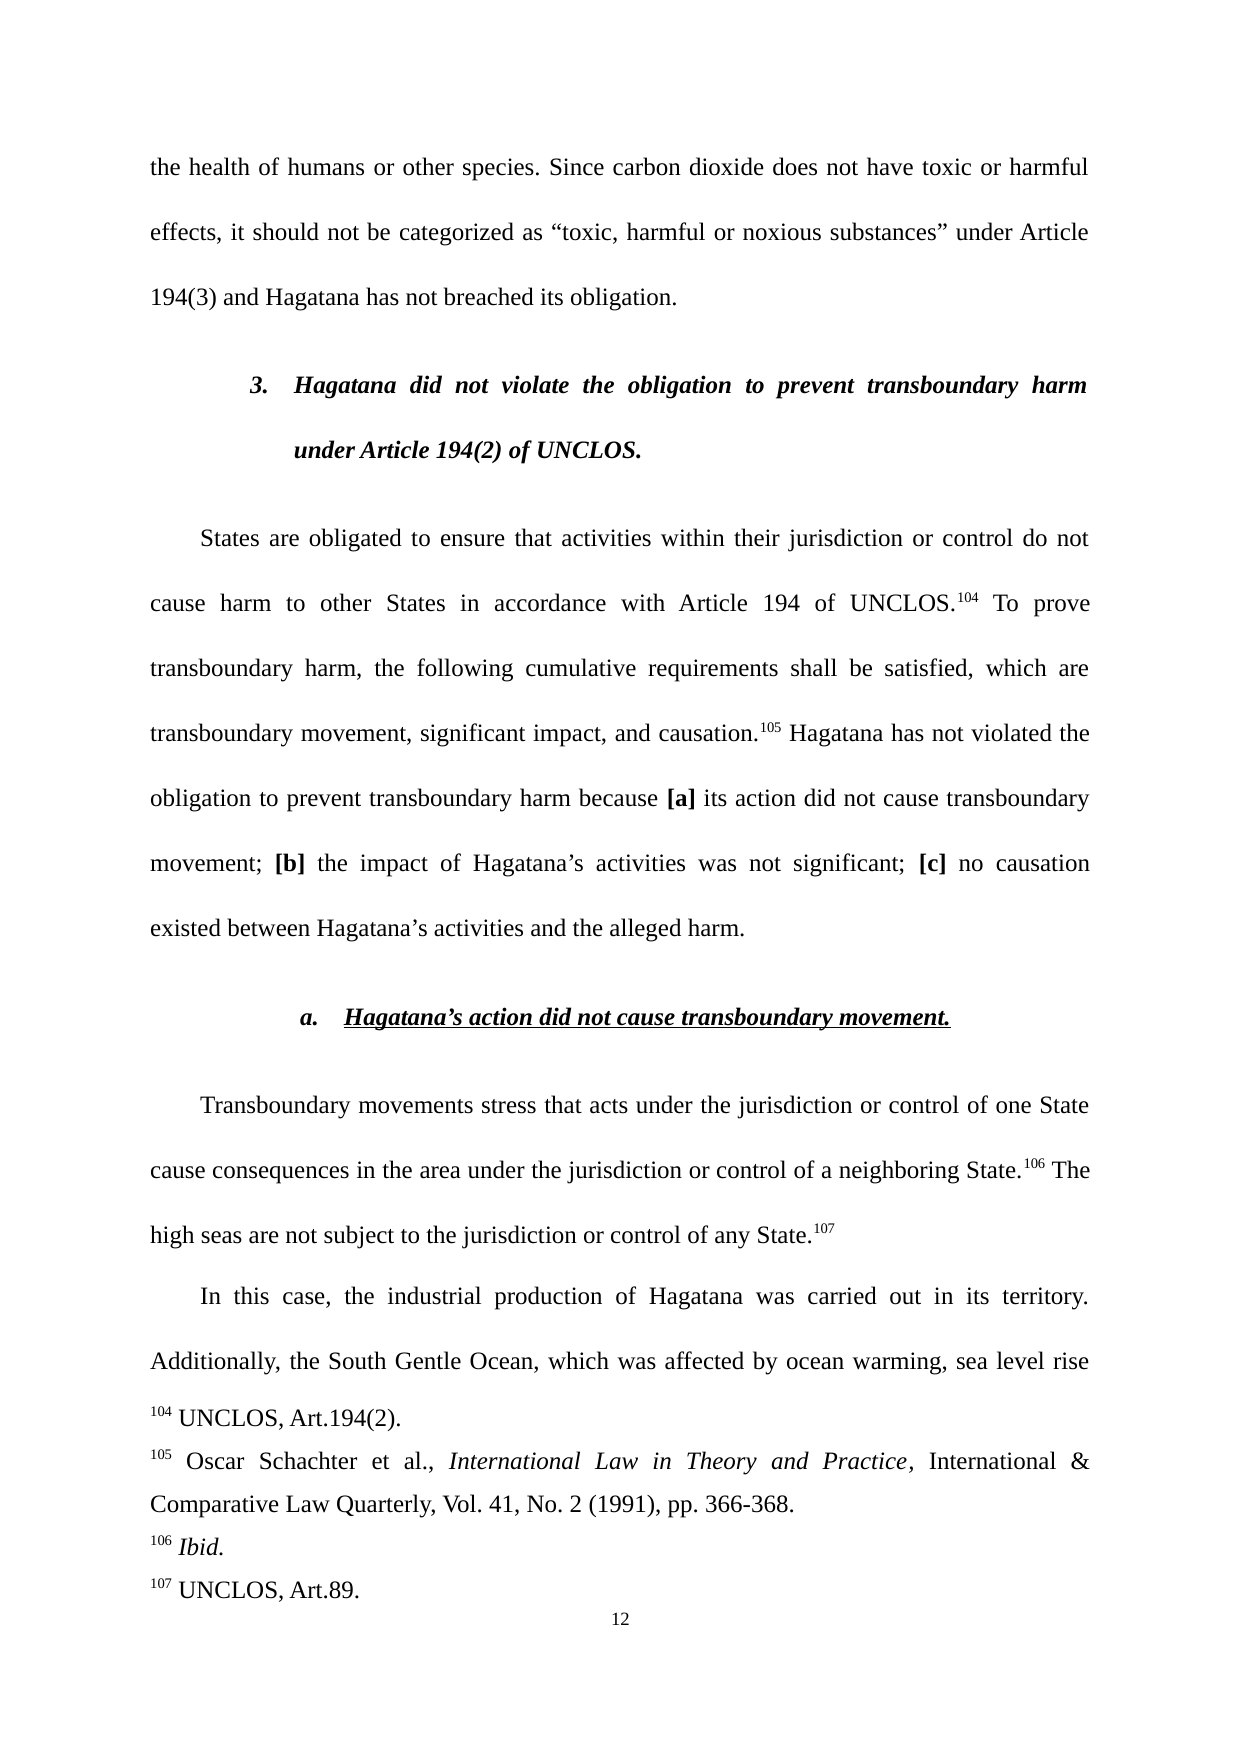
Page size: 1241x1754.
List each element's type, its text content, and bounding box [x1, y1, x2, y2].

text States are obligated to ensure that activities within their jurisdiction or control do not cause harm to other States in accordance with Article 194 of UNCLOS. To prove transboundary harm, the following cumulative requirements shall be satisfied, which are transboundary movement, significant impact, and causation. Hagatana has not violated the obligation to prevent transboundary harm because [a] its action did not cause transboundary movement; [b] the impact of Hagatana’s activities was not significant; [c] no causation existed between Hagatana’s activities and the alleged harm. [150, 522, 1090, 944]
text In addition, “toxic” must be interpreted contextually to include substances harmful to both humans and other marine life forms. Since the “toxic, harmful or noxious” are juxtaposed, they should all be interpreted as substances that pose a threat or are harmful to the health of humans or other species. Since carbon dioxide does not have toxic or harmful effects, it should not be categorized as “toxic, harmful or noxious substances” under Article 194(3) and Hagatana has not breached its obligation. [150, 150, 1090, 312]
subtitle Hagatana did not violate the obligation to prevent transboundary harm under Article 194(2) of UNCLOS. [250, 368, 1090, 466]
subtitle Hagatana’s action did not cause transboundary movement. [300, 1000, 1090, 1032]
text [150, 1279, 1090, 1377]
text Transboundary movements stress that acts under the jurisdiction or control of one State cause consequences in the area under the jurisdiction or control of a neighboring State. The high seas are not subject to the jurisdiction or control of any State. [150, 1088, 1090, 1251]
